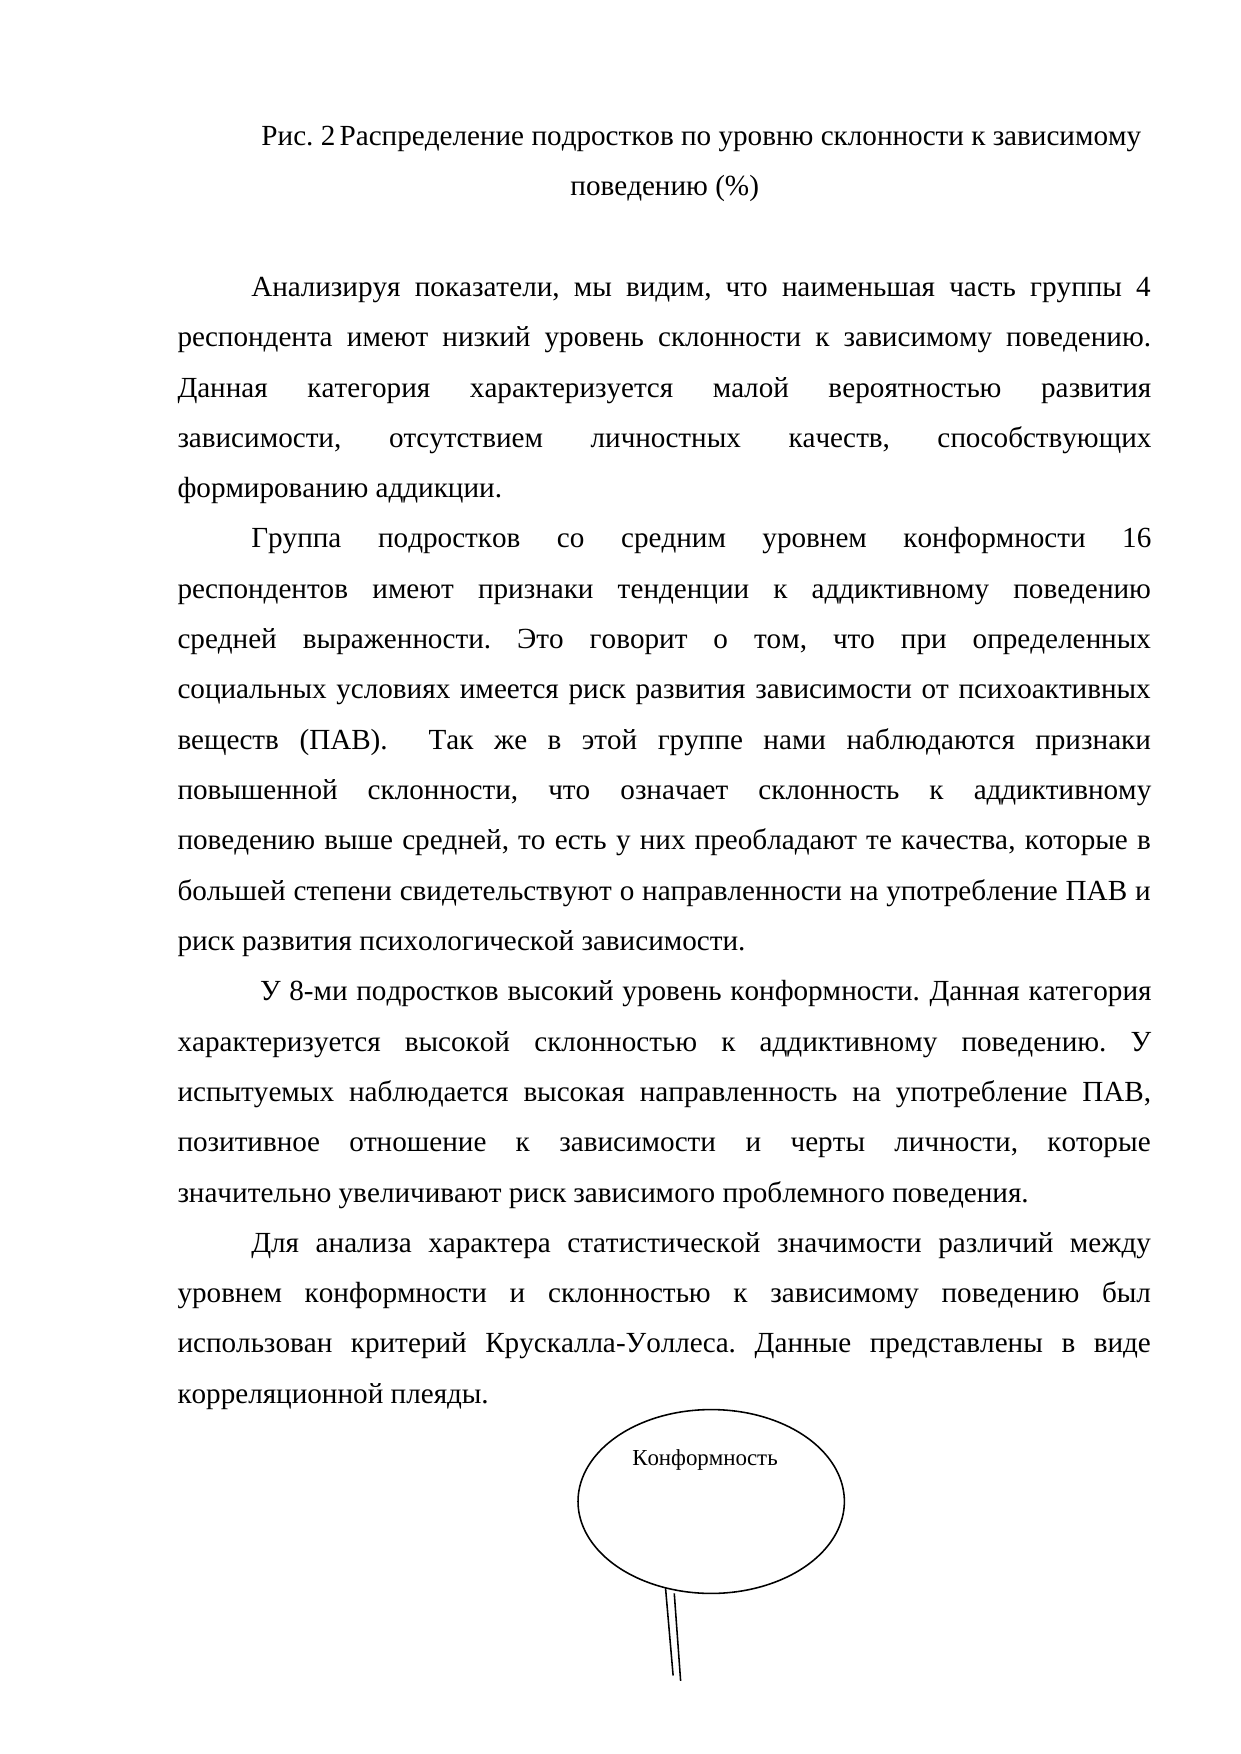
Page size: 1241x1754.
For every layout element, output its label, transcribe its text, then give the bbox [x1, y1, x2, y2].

text Группа подростков со средним уровнем конформности 16 респондентов имеют признаки тенденции к аддиктивному поведению средней выраженности. Это говорит о том, что при определенных социальных условиях имеется риск развития зависимости от психоактивных веществ (ПАВ). Так же в этой группе нами наблюдаются признаки повышенной склонности, что означает склонность к аддиктивному поведению выше средней, то есть у них преобладают те качества, которые в большей степени свидетельствуют о направленности на употребление ПАВ и риск развития психологической зависимости. [177, 521, 1152, 957]
text У 8-ми подростков высокий уровень конформности. Данная категория характеризуется высокой склонностью к аддиктивному поведению. У испытуемых наблюдается высокая направленность на употребление ПАВ, позитивное отношение к зависимости и черты личности, которые значительно увеличивают риск зависимого проблемного поведения. [177, 973, 1152, 1208]
text Рис. 2 Распределение подростков по уровню склонности к зависимому поведению (%) [177, 118, 1152, 202]
text Анализируя показатели, мы видим, что наименьшая часть группы 4 респондента имеют низкий уровень склонности к зависимому поведению. Данная категория характеризуется малой вероятностью развития зависимости, отсутствием личностных качеств, способствующих формированию аддикции. [177, 269, 1152, 319]
text Для анализа характера статистической значимости различий между уровнем конформности и склонностью к зависимому поведению был использован критерий Крускалла-Уоллеса. Данные представлены в виде корреляционной плеяды. [177, 1225, 1152, 1409]
text Анализируя показатели, мы видим, что наименьшая часть группы 4 респондента имеют низкий уровень склонности к зависимому поведению. Данная категория характеризуется малой вероятностью развития зависимости, отсутствием личностных качеств, способствующих формированию аддикции. [177, 353, 1152, 504]
